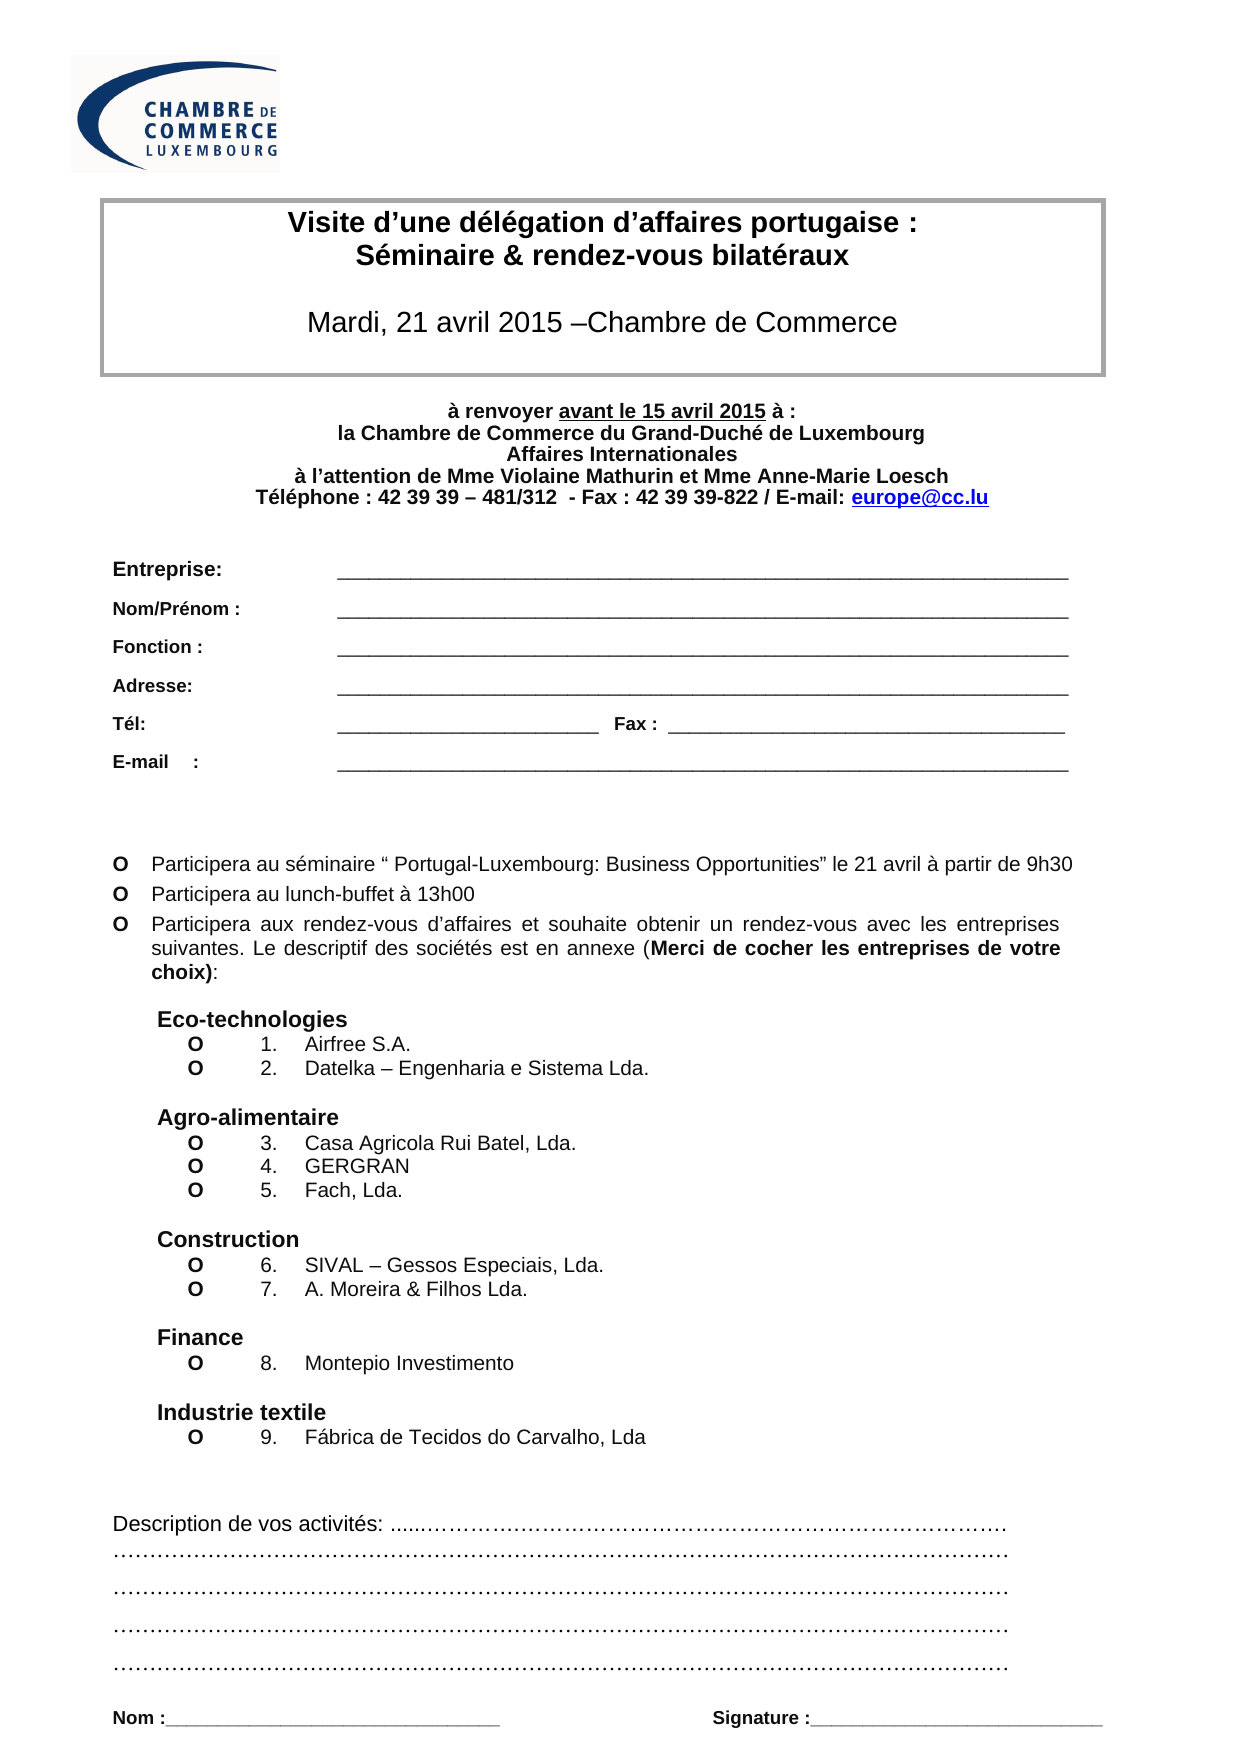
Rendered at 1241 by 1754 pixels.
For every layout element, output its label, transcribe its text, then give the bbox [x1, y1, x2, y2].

text O 4. GERGRAN [187, 1154, 1172, 1178]
text Visite d’une délégation d’affaires portugaise : [104, 203, 1101, 238]
text O 1. Airfree S.A. [187, 1032, 1172, 1056]
subtitle Téléphone : 42 39 39 – 481/312 - Fax : 42 39 39-822 / E-mail: europe@cc.lu [112, 487, 1131, 509]
text Nom :________________________________ Signature :____________________________ [112, 1707, 1201, 1728]
text Fonction : ______________________________________________________________________ [112, 636, 1168, 658]
table_cell Participera aux rendez-vous d’affaires et souhaite obtenir un rendez-vous avec les entreprises suivantes. Le descriptif des sociétés est en annexe (Merci de cocher les entreprises de votre choix): [140, 909, 1072, 1006]
table_header O [101, 849, 140, 879]
subtitle à renvoyer avant le 15 avril 2015 à : [112, 401, 1131, 423]
text Eco-technologies [157, 1006, 1172, 1032]
subtitle la Chambre de Commerce du Grand-Duché de Luxembourg [262, 423, 1131, 444]
text O 7. A. Moreira & Filhos Lda. [187, 1276, 1172, 1300]
text Tél: _________________________ Fax : ______________________________________ [112, 713, 1168, 734]
text O 8. Montepio Investimento [187, 1351, 1172, 1375]
subtitle Affaires Internationales [112, 444, 1131, 466]
text O 5. Fach, Lda. [187, 1178, 1172, 1202]
text Finance [157, 1324, 1172, 1351]
text O 3. Casa Agricola Rui Batel, Lda. [187, 1130, 1172, 1154]
text E-mail : ______________________________________________________________________ [112, 751, 1168, 773]
text Entreprise: ______________________________________________________________________ [112, 557, 1168, 581]
text Agro-alimentaire [157, 1104, 1172, 1130]
picture [71, 55, 281, 173]
text …………………………………………………………………………………………………………… [112, 1537, 1176, 1562]
text …………………………………………………………………………………………………………… [112, 1612, 1176, 1637]
subtitle à l’attention de Mme Violaine Mathurin et Mme Anne-Marie Loesch [112, 466, 1131, 487]
text O 9. Fábrica de Tecidos do Carvalho, Lda [187, 1425, 1172, 1449]
text Construction [157, 1226, 1172, 1252]
text O 6. SIVAL – Gessos Especiais, Lda. [187, 1252, 1172, 1276]
table_cell O [101, 909, 140, 1006]
table_cell O [101, 879, 140, 909]
text Description de vos activités: ......………….…………………………………………………………. [112, 1511, 1176, 1537]
text O 2. Datelka – Engenharia e Sistema Lda. [187, 1056, 1172, 1080]
text Séminaire & rendez-vous bilatéraux [112, 238, 1093, 272]
text Mardi, 21 avril 2015 –Chambre de Commerce [112, 306, 1093, 339]
text Nom/Prénom : ______________________________________________________________________ [112, 598, 1168, 619]
table_header Participera au séminaire “ Portugal-Luxembourg: Business Opportunities” le 21 avril à partir de 9h30 [140, 849, 1072, 879]
table_cell Participera au lunch-buffet à 13h00 [140, 879, 1072, 909]
text …………………………………………………………………………………………………………… [112, 1574, 1176, 1599]
text …………………………………………………………………………………………………………… [112, 1650, 1176, 1675]
text Industrie textile [157, 1399, 1172, 1425]
text Adresse: ______________________________________________________________________ [112, 674, 1168, 696]
